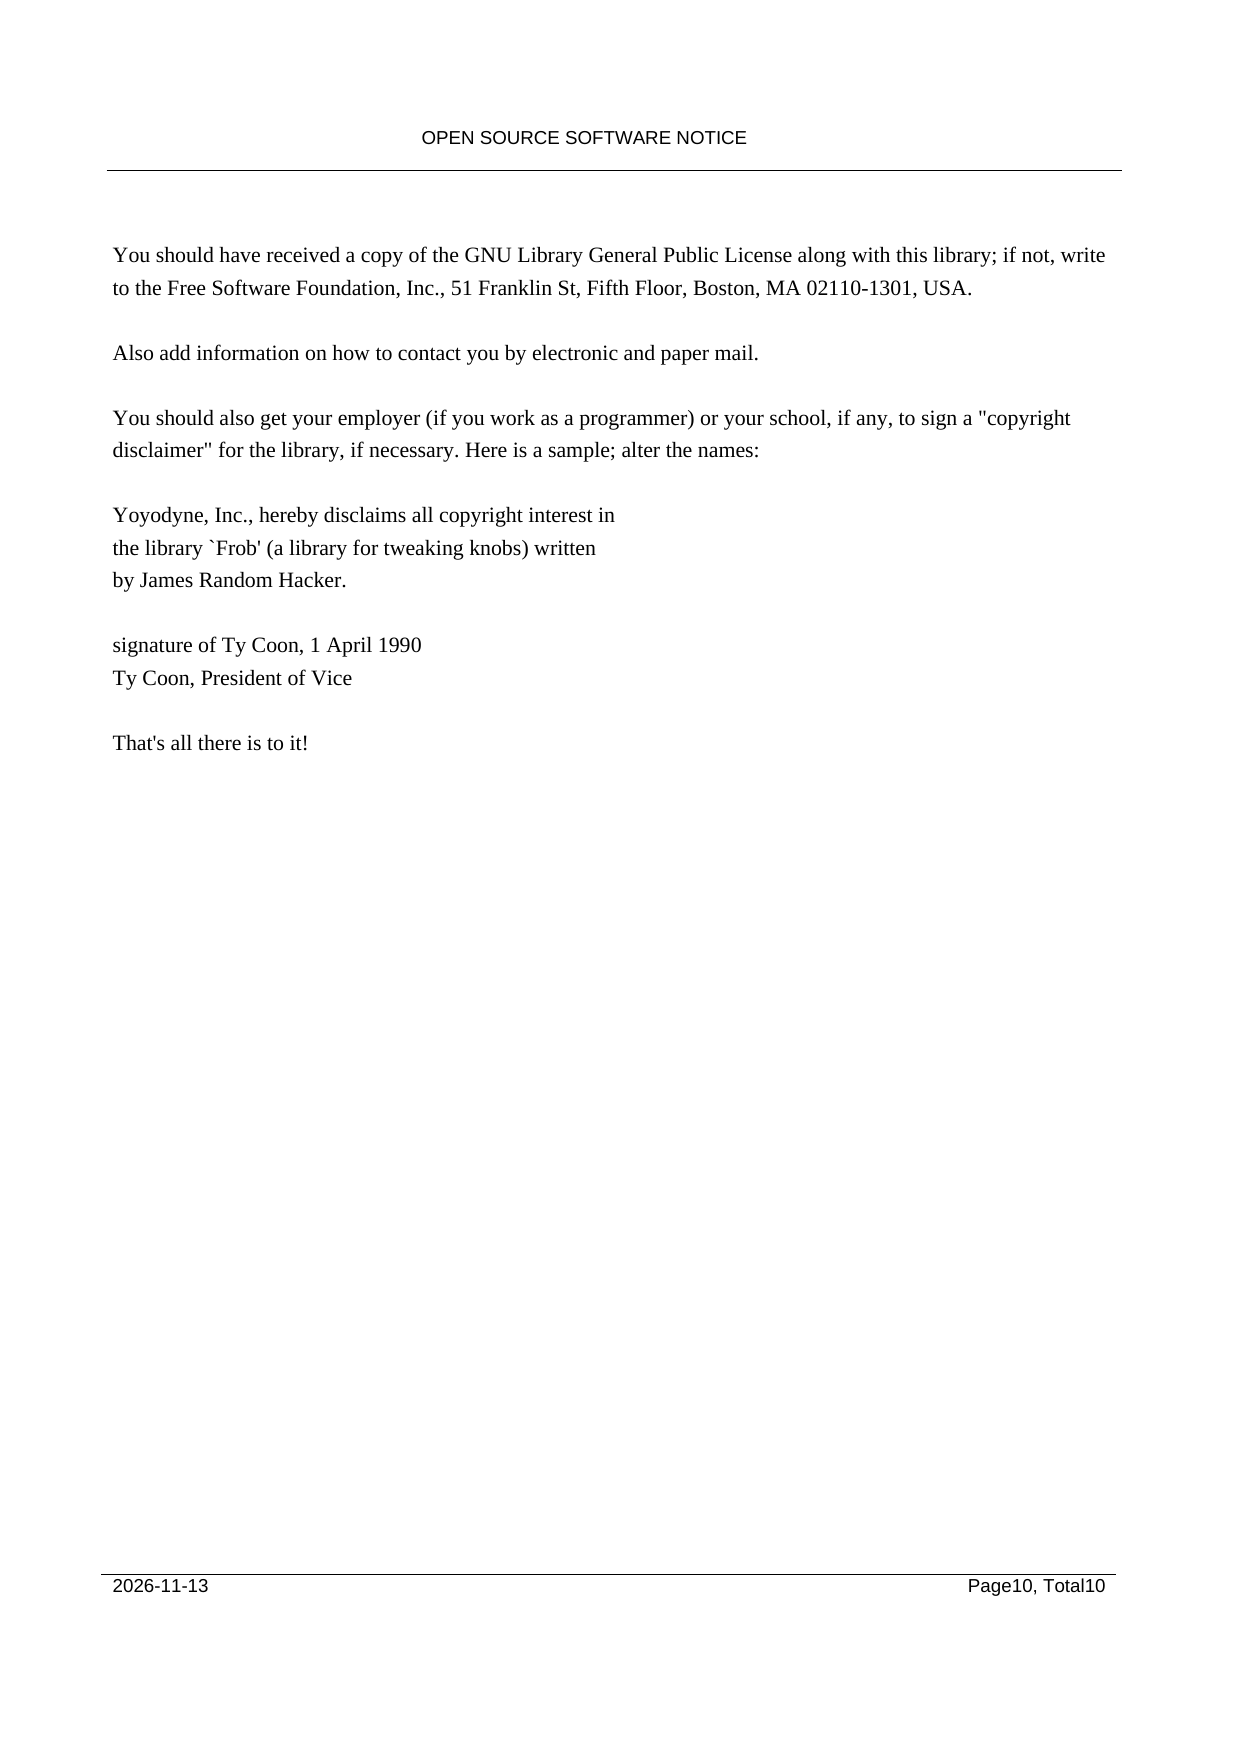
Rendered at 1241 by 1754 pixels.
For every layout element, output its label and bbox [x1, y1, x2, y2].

text [112, 206, 1128, 759]
